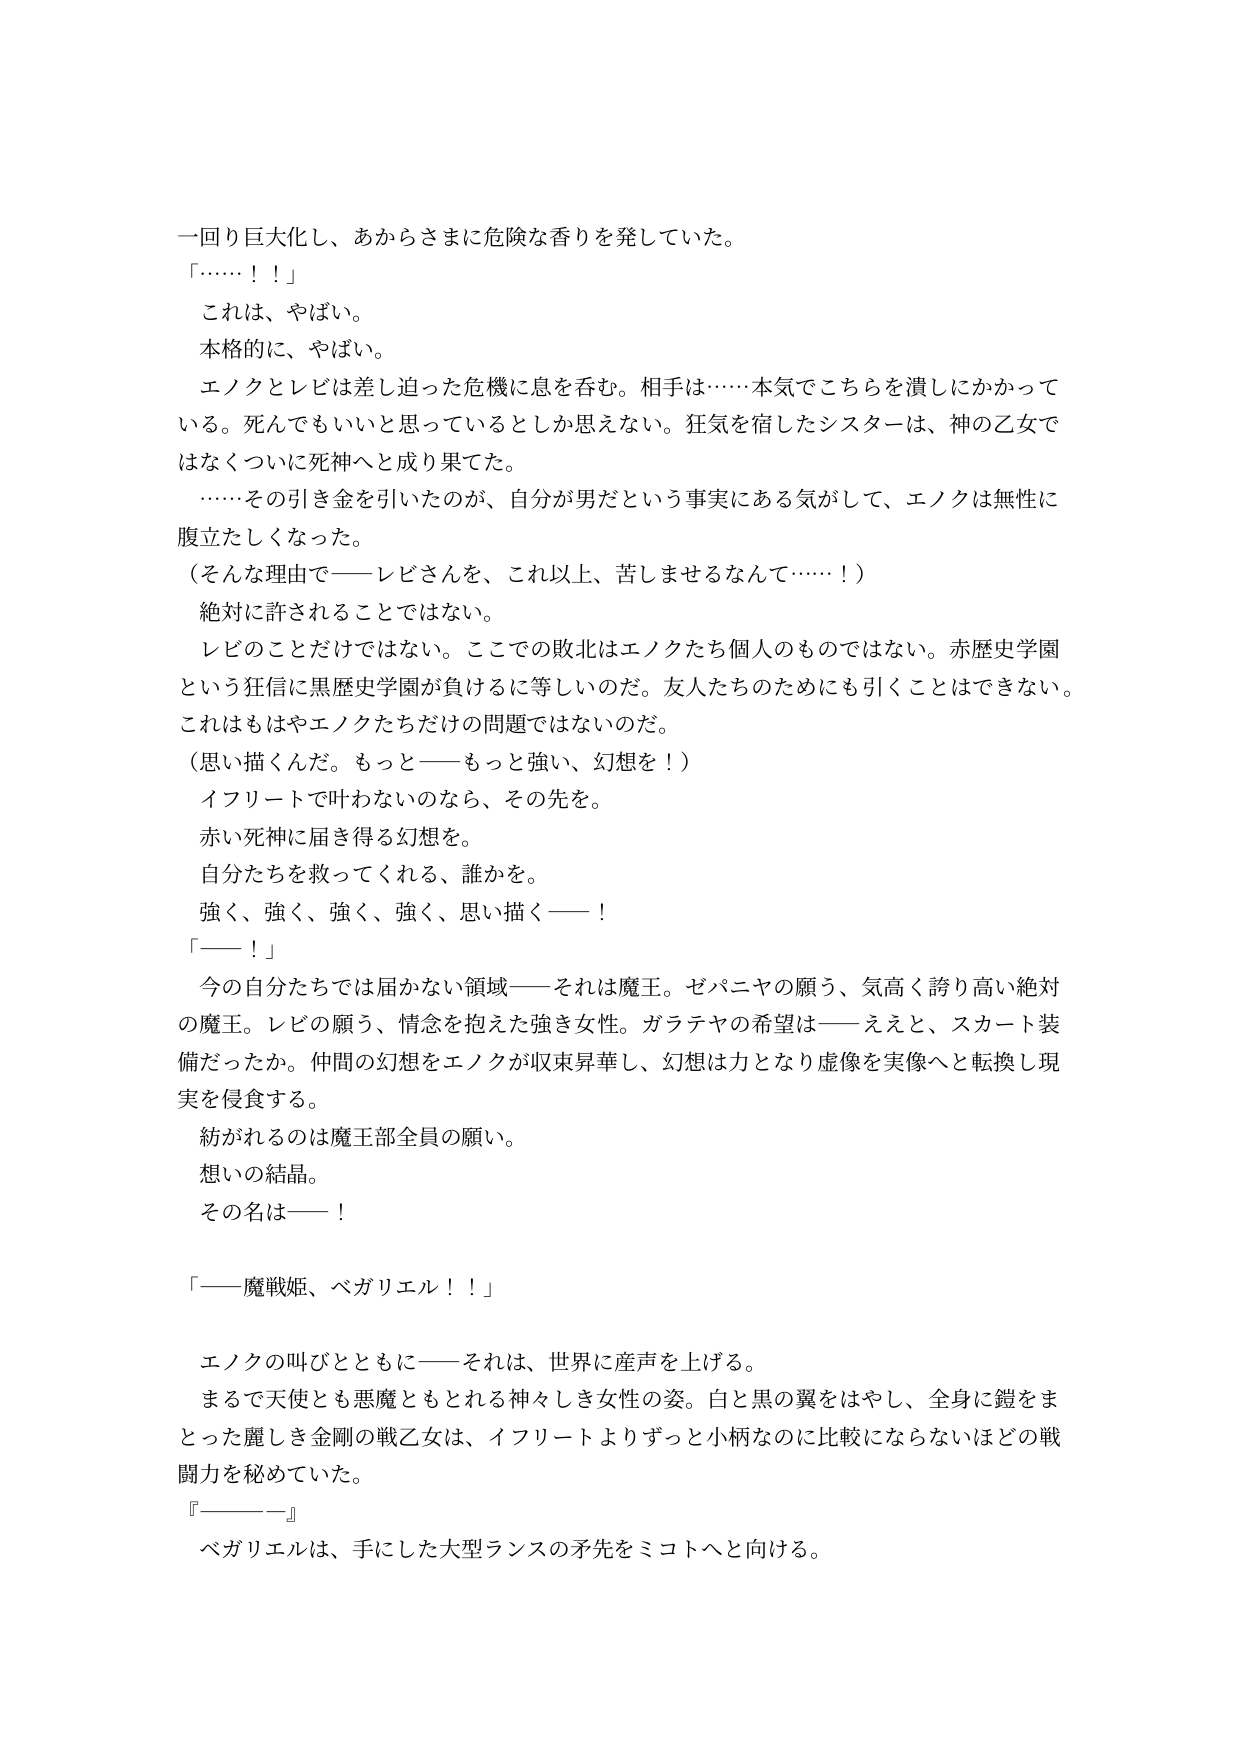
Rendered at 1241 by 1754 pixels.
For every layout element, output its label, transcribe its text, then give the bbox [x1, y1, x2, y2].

text 自分たちを救ってくれる、誰かを。 [177, 854, 1063, 892]
text レビのことだけではない。ここでの敗北はエノクたち個人のものではない。赤歴史学園という狂信に黒歴史学園が負けるに等しいのだ。友人たちのためにも引くことはできない。これはもはやエノクたちだけの問題ではないのだ。 [177, 629, 1063, 742]
text ……その引き金を引いたのが、自分が男だという事実にある気がして、エノクは無性に腹立たしくなった。 [177, 479, 1063, 554]
text 『――――』 [177, 1492, 1063, 1529]
text 今の自分たちでは届かない領域――それは魔王。ゼパニヤの願う、気高く誇り高い絶対の魔王。レビの願う、情念を抱えた強き女性。ガラテヤの希望は――ええと、スカート装備だったか。仲間の幻想をエノクが収束昇華し、幻想は力となり虚像を実像へと転換し現実を侵食する。 [177, 967, 1063, 1117]
text これは、やばい。 [177, 292, 1063, 329]
text 「……！！」 [177, 254, 1063, 292]
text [177, 217, 1063, 254]
text 本格的に、やばい。 [177, 329, 1063, 367]
text 「――！」 [177, 929, 1063, 967]
text まるで天使とも悪魔ともとれる神々しき女性の姿。白と黒の翼をはやし、全身に鎧をまとった麗しき金剛の戦乙女は、イフリートよりずっと小柄なのに比較にならないほどの戦闘力を秘めていた。 [177, 1379, 1063, 1492]
text （そんな理由で――レビさんを、これ以上、苦しませるなんて……！） [177, 554, 1063, 592]
text 赤い死神に届き得る幻想を。 [177, 817, 1063, 854]
text 紡がれるのは魔王部全員の願い。 [177, 1117, 1063, 1154]
text 強く、強く、強く、強く、思い描く――！ [177, 892, 1063, 929]
text 想いの結晶。 [177, 1154, 1063, 1192]
text エノクとレビは差し迫った危機に息を呑む。相手は……本気でこちらを潰しにかかっている。死んでもいいと思っているとしか思えない。狂気を宿したシスターは、神の乙女ではなくついに死神へと成り果てた。 [177, 367, 1063, 479]
text エノクの叫びとともに――それは、世界に産声を上げる。 [177, 1342, 1063, 1379]
text その名は――！ [177, 1192, 1063, 1229]
text 絶対に許されることではない。 [177, 592, 1063, 629]
text イフリートで叶わないのなら、その先を。 [177, 779, 1063, 817]
text 「――魔戦姫、ベガリエル！！」 [177, 1267, 1063, 1304]
text ベガリエルは、手にした大型ランスの矛先をミコトへと向ける。 [177, 1529, 1063, 1567]
text （思い描くんだ。もっと――もっと強い、幻想を！） [177, 742, 1063, 779]
